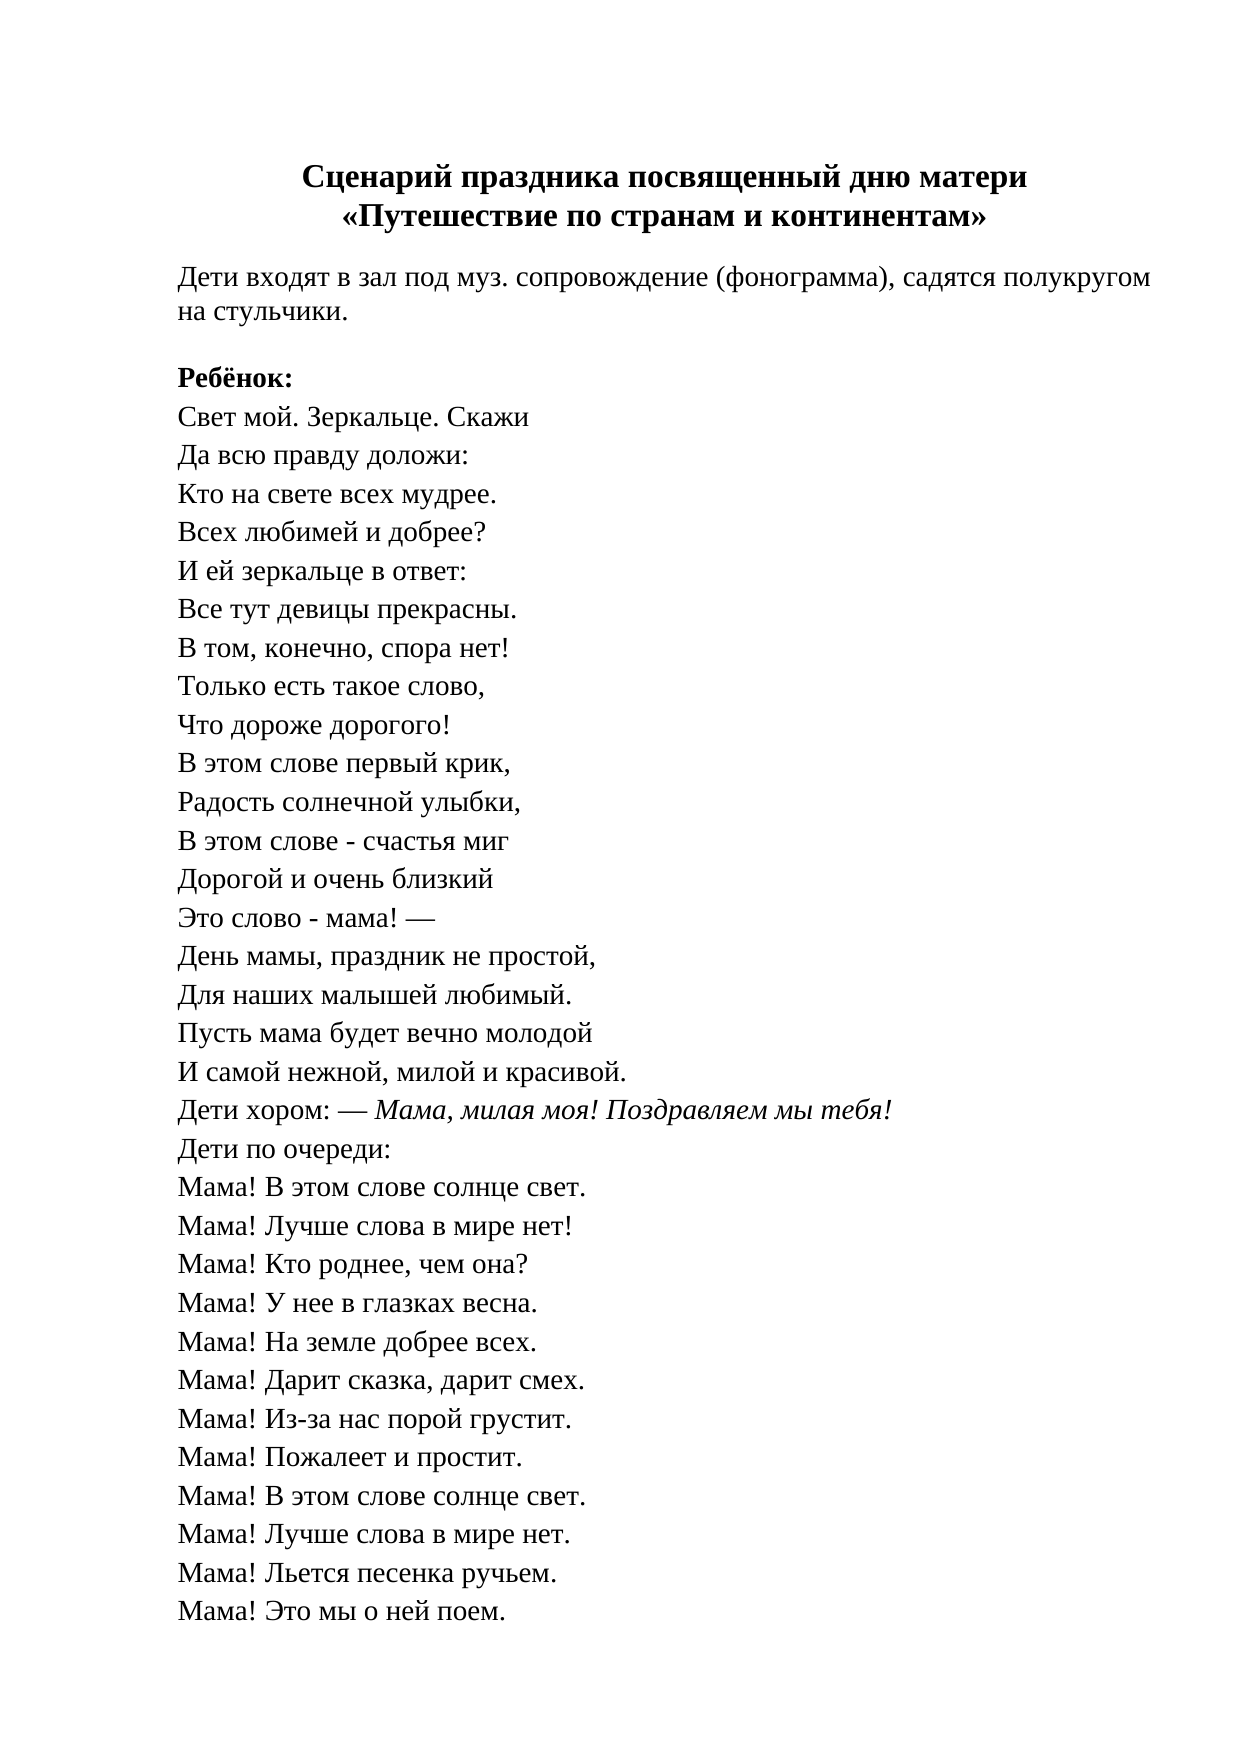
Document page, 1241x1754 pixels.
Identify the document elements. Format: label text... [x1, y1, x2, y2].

text Мама! Лучше слова в мире нет. [177, 1516, 1152, 1550]
text Мама! Льется песенка ручьем. [177, 1555, 1152, 1588]
text Все тут девицы прекрасны. [177, 591, 1152, 625]
text «Путешествие по странам и континентам» [177, 195, 1152, 233]
text Мама! Лучше слова в мире нет! [177, 1208, 1152, 1242]
text Что дороже дорогого! [177, 707, 1152, 741]
text Мама! На земле добрее всех. [177, 1324, 1152, 1357]
text Пусть мама будет вечно молодой [177, 1015, 1152, 1049]
text Ребёнок: [177, 360, 1152, 394]
text Только есть такое слово, [177, 668, 1152, 702]
text Дети входят в зал под муз. сопровождение (фонограмма), садятся полукругом на стульчики. [177, 259, 1152, 327]
text Мама! В этом слове солнце свет. [177, 1169, 1152, 1203]
text Кто на свете всех мудрее. [177, 476, 1152, 509]
text Это слово - мама! — [177, 900, 1152, 933]
text Да всю правду доложи: [177, 437, 1152, 471]
text Мама! Это мы о ней поем. [177, 1593, 1152, 1627]
text В том, конечно, спора нет! [177, 630, 1152, 663]
text Дети хором: — Мама, милая моя! Поздравляем мы тебя! [177, 1092, 1152, 1126]
text Мама! У нее в глазках весна. [177, 1285, 1152, 1319]
text В этом слове первый крик, [177, 746, 1152, 779]
text В этом слове - счастья миг [177, 823, 1152, 856]
text Мама! В этом слове солнце свет. [177, 1478, 1152, 1511]
text Мама! Пожалеет и простит. [177, 1439, 1152, 1473]
text Радость солнечной улыбки, [177, 784, 1152, 818]
text Мама! Дарит сказка, дарит смех. [177, 1362, 1152, 1396]
text Дорогой и очень близкий [177, 861, 1152, 895]
text И самой нежной, милой и красивой. [177, 1054, 1152, 1087]
text Мама! Кто роднее, чем она? [177, 1247, 1152, 1280]
text Для наших малышей любимый. [177, 977, 1152, 1010]
text Сценарий праздника посвященный дню матери [177, 156, 1152, 195]
text И ей зеркальце в ответ: [177, 553, 1152, 586]
text Всех любимей и добрее? [177, 514, 1152, 548]
text Мама! Из-за нас порой грустит. [177, 1401, 1152, 1434]
text День мамы, праздник не простой, [177, 938, 1152, 972]
text Дети по очереди: [177, 1131, 1152, 1164]
text Свет мой. Зеркальце. Скажи [177, 399, 1152, 432]
